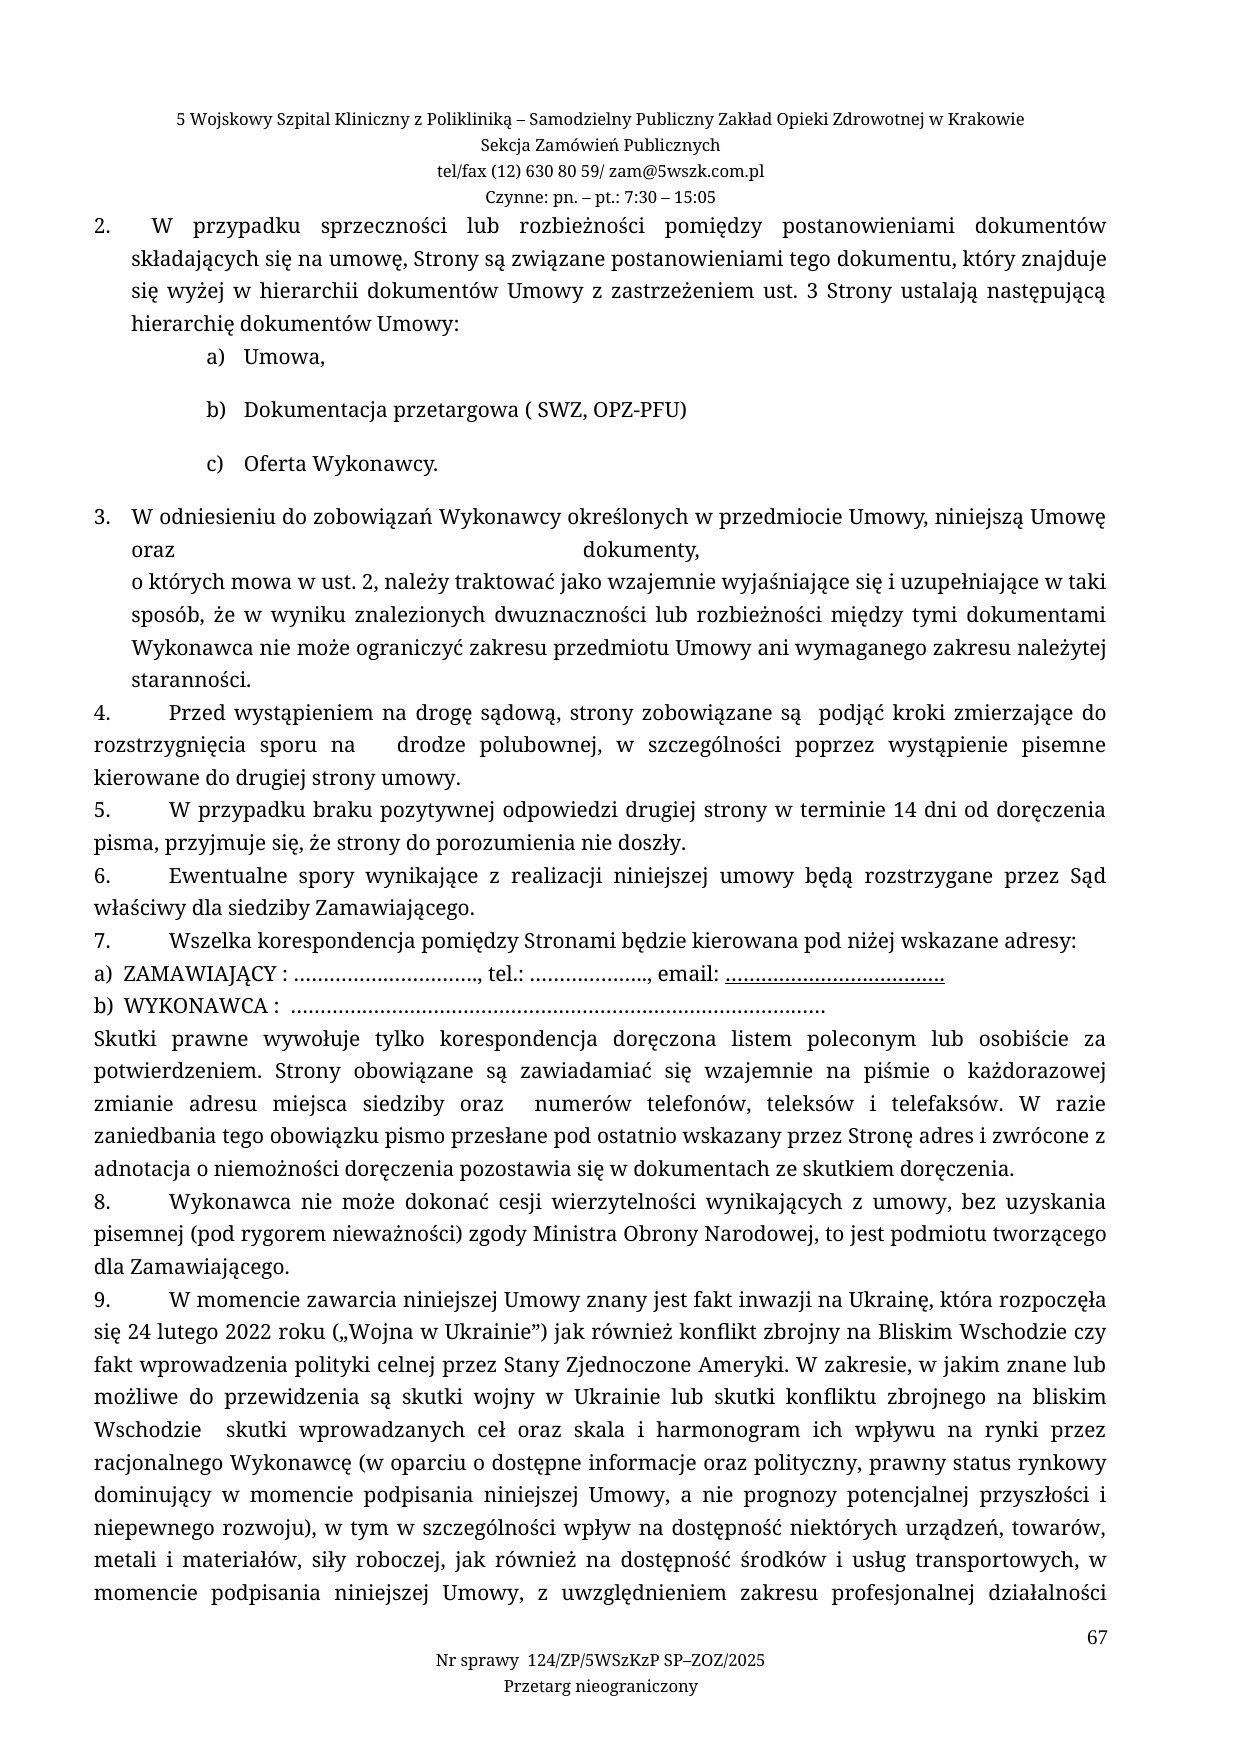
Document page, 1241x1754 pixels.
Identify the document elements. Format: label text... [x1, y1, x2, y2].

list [94, 1285, 1107, 1607]
list W przypadku braku pozytywnej odpowiedzi drugiej strony w terminie 14 dni od doręczenia pisma, przyjmuje się, że strony do porozumienia nie doszły. [94, 796, 1107, 857]
list Umowa, [206, 342, 1107, 370]
text Skutki prawne wywołuje tylko korespondencja doręczona listem poleconym lub osobiście za potwierdzeniem. Strony obowiązane są zawiadamiać się wzajemnie na piśmie o każdorazowej zmianie adresu miejsca siedziby oraz numerów telefonów, teleksów i telefaksów. W razie zaniedbania tego obowiązku pismo przesłane pod ostatnio wskazany przez Stronę adres i zwrócone z adnotacja o niemożności doręczenia pozostawia się w dokumentach ze skutkiem doręczenia. [94, 1024, 1107, 1183]
list Oferta Wykonawcy. [206, 449, 1107, 477]
list WYKONAWCA : ……………………………………………………………………………… [94, 991, 1107, 1020]
list Wszelka korespondencja pomiędzy Stronami będzie kierowana pod niżej wskazane adresy: [94, 926, 1107, 954]
list ZAMAWIAJĄCY : …………………………., tel.: ……………….., email: ………………………………. [94, 959, 1107, 987]
list W przypadku sprzeczności lub rozbieżności pomiędzy postanowieniami dokumentów składających się na umowę, Strony są związane postanowieniami tego dokumentu, który znajduje się wyżej w hierarchii dokumentów Umowy z zastrzeżeniem ust. 3 Strony ustalają następującą hierarchię dokumentów Umowy: [94, 211, 1107, 338]
list Przed wystąpieniem na drogę sądową, strony zobowiązane są podjąć kroki zmierzające do rozstrzygnięcia sporu na drodze polubownej, w szczególności poprzez wystąpienie pisemne kierowane do drugiej strony umowy. [94, 698, 1107, 791]
list Ewentualne spory wynikające z realizacji niniejszej umowy będą rozstrzygane przez Sąd właściwy dla siedziby Zamawiającego. [94, 861, 1107, 922]
list Dokumentacja przetargowa ( SWZ, OPZ-PFU) [206, 395, 1107, 424]
list W odniesieniu do zobowiązań Wykonawcy określonych w przedmiocie Umowy, niniejszą Umowę oraz dokumenty, o których mowa w ust. 2, należy traktować jako wzajemnie wyjaśniające się i uzupełniające w taki sposób, że w wyniku znalezionych dwuznaczności lub rozbieżności między tymi dokumentami Wykonawca nie może ograniczyć zakresu przedmiotu Umowy ani wymaganego zakresu należytej staranności. [94, 502, 1107, 694]
list Wykonawca nie może dokonać cesji wierzytelności wynikających z umowy, bez uzyskania pisemnej (pod rygorem nieważności) zgody Ministra Obrony Narodowej, to jest podmiotu tworzącego dla Zamawiającego. [94, 1187, 1107, 1281]
